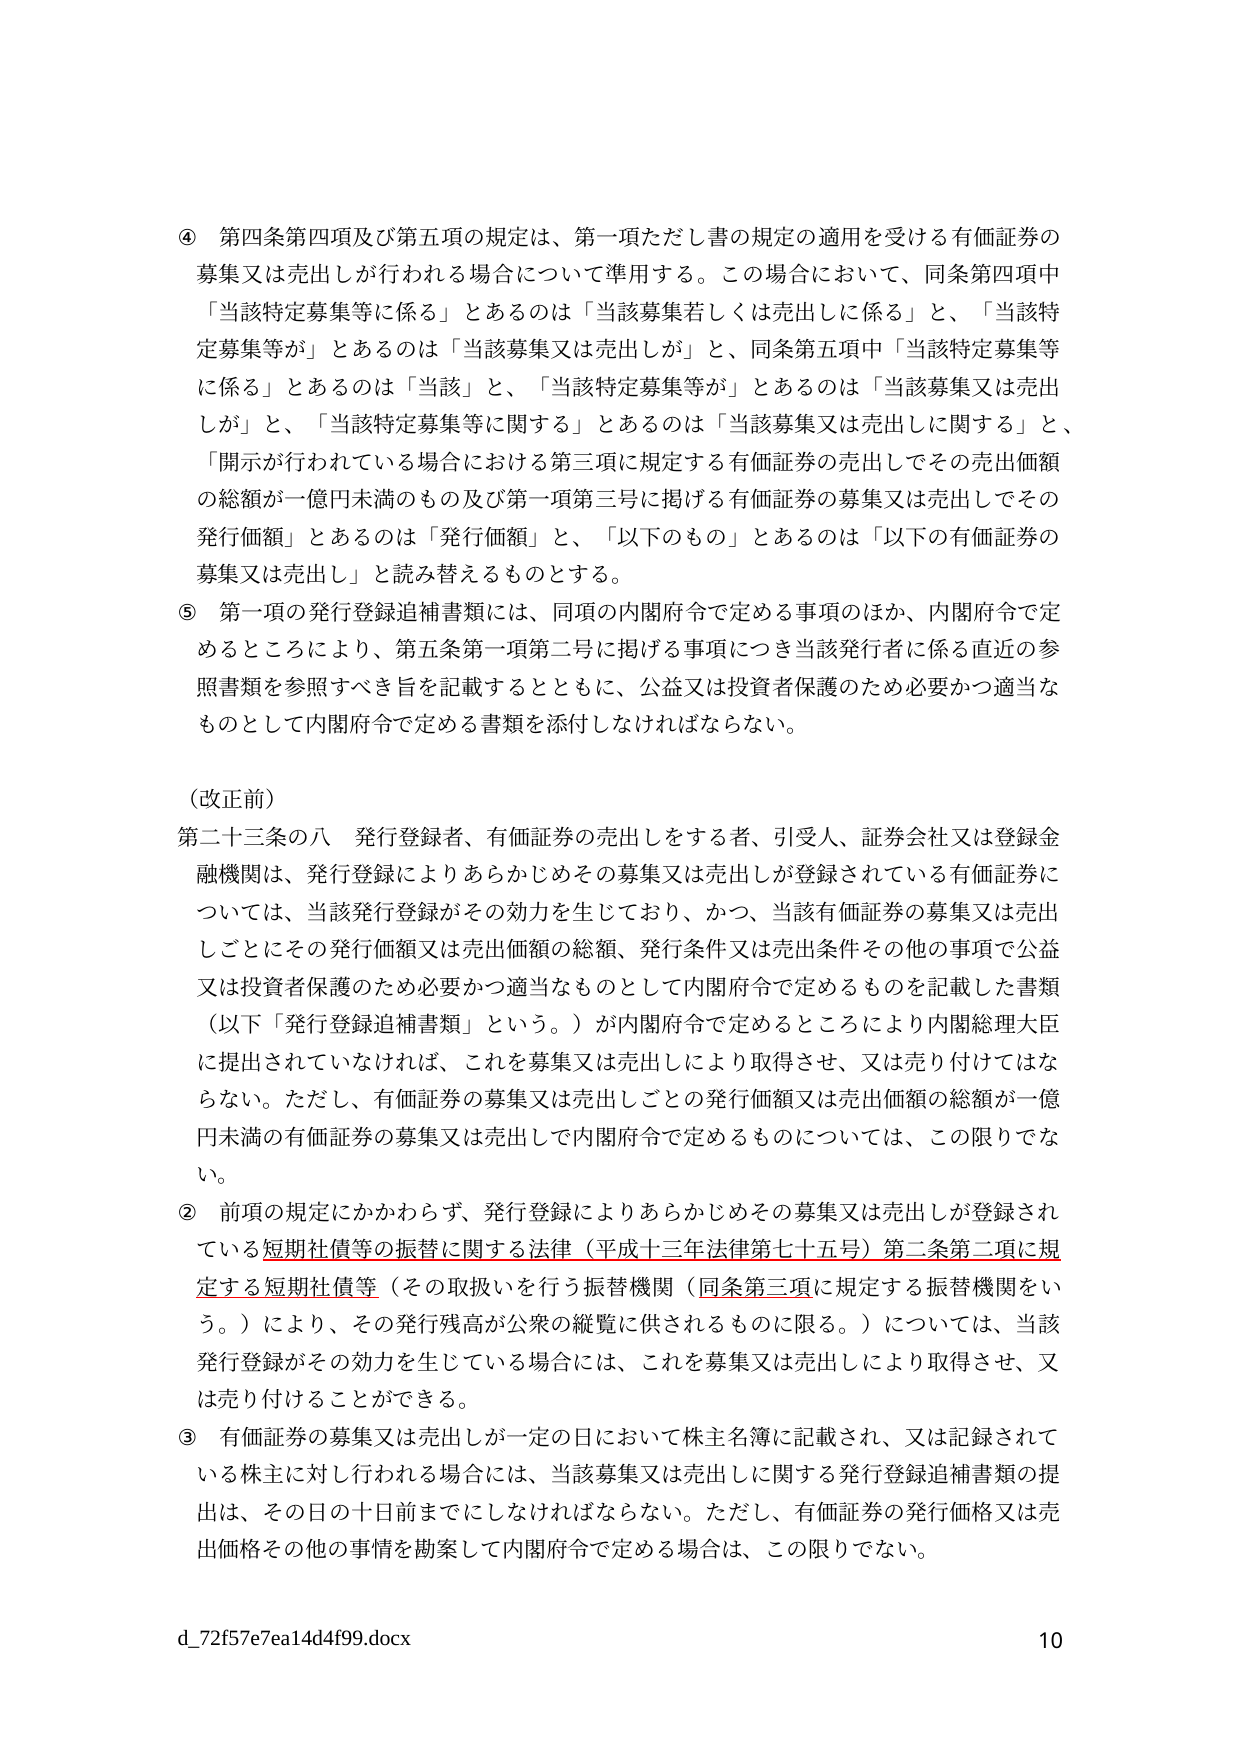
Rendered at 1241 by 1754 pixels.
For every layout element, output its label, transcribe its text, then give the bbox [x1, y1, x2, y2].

text （改正前） [177, 779, 1063, 817]
text ③ 有価証券の募集又は売出しが一定の日において株主名簿に記載され、又は記録されている株主に対し行われる場合には、当該募集又は売出しに関する発行登録追補書類の提出は、その日の十日前までにしなければならない。ただし、有価証券の発行価格又は売出価格その他の事情を勘案して内閣府令で定める場合は、この限りでない。 [177, 1417, 1063, 1567]
text ⑤ 第一項の発行登録追補書類には、同項の内閣府令で定める事項のほか、内閣府令で定めるところにより、第五条第一項第二号に掲げる事項につき当該発行者に係る直近の参照書類を参照すべき旨を記載するとともに、公益又は投資者保護のため必要かつ適当なものとして内閣府令で定める書類を添付しなければならない。 [177, 592, 1063, 742]
text ② 前項の規定にかかわらず、発行登録によりあらかじめその募集又は売出しが登録されている短期社債等の振替に関する法律（平成十三年法律第七十五号）第二条第二項に規定する短期社債等（その取扱いを行う振替機関（同条第三項に規定する振替機関をいう。）により、その発行残高が公衆の縦覧に供されるものに限る。）については、当該発行登録がその効力を生じている場合には、これを募集又は売出しにより取得させ、又は売り付けることができる。 [177, 1192, 1063, 1417]
text ④ 第四条第四項及び第五項の規定は、第一項ただし書の規定の適用を受ける有価証券の募集又は売出しが行われる場合について準用する。この場合において、同条第四項中「当該特定募集等に係る」とあるのは「当該募集若しくは売出しに係る」と、「当該特定募集等が」とあるのは「当該募集又は売出しが」と、同条第五項中「当該特定募集等に係る」とあるのは「当該」と、「当該特定募集等が」とあるのは「当該募集又は売出しが」と、「当該特定募集等に関する」とあるのは「当該募集又は売出しに関する」と、「開示が行われている場合における第三項に規定する有価証券の売出しでその売出価額の総額が一億円未満のもの及び第一項第三号に掲げる有価証券の募集又は売出しでその発行価額」とあるのは「発行価額」と、「以下のもの」とあるのは「以下の有価証券の募集又は売出し」と読み替えるものとする。 [177, 217, 1063, 592]
text 第二十三条の八 発行登録者、有価証券の売出しをする者、引受人、証券会社又は登録金融機関は、発行登録によりあらかじめその募集又は売出しが登録されている有価証券については、当該発行登録がその効力を生じており、かつ、当該有価証券の募集又は売出しごとにその発行価額又は売出価額の総額、発行条件又は売出条件その他の事項で公益又は投資者保護のため必要かつ適当なものとして内閣府令で定めるものを記載した書類（以下「発行登録追補書類」という。）が内閣府令で定めるところにより内閣総理大臣に提出されていなければ、これを募集又は売出しにより取得させ、又は売り付けてはならない。ただし、有価証券の募集又は売出しごとの発行価額又は売出価額の総額が一億円未満の有価証券の募集又は売出しで内閣府令で定めるものについては、この限りでない。 [177, 817, 1063, 1192]
